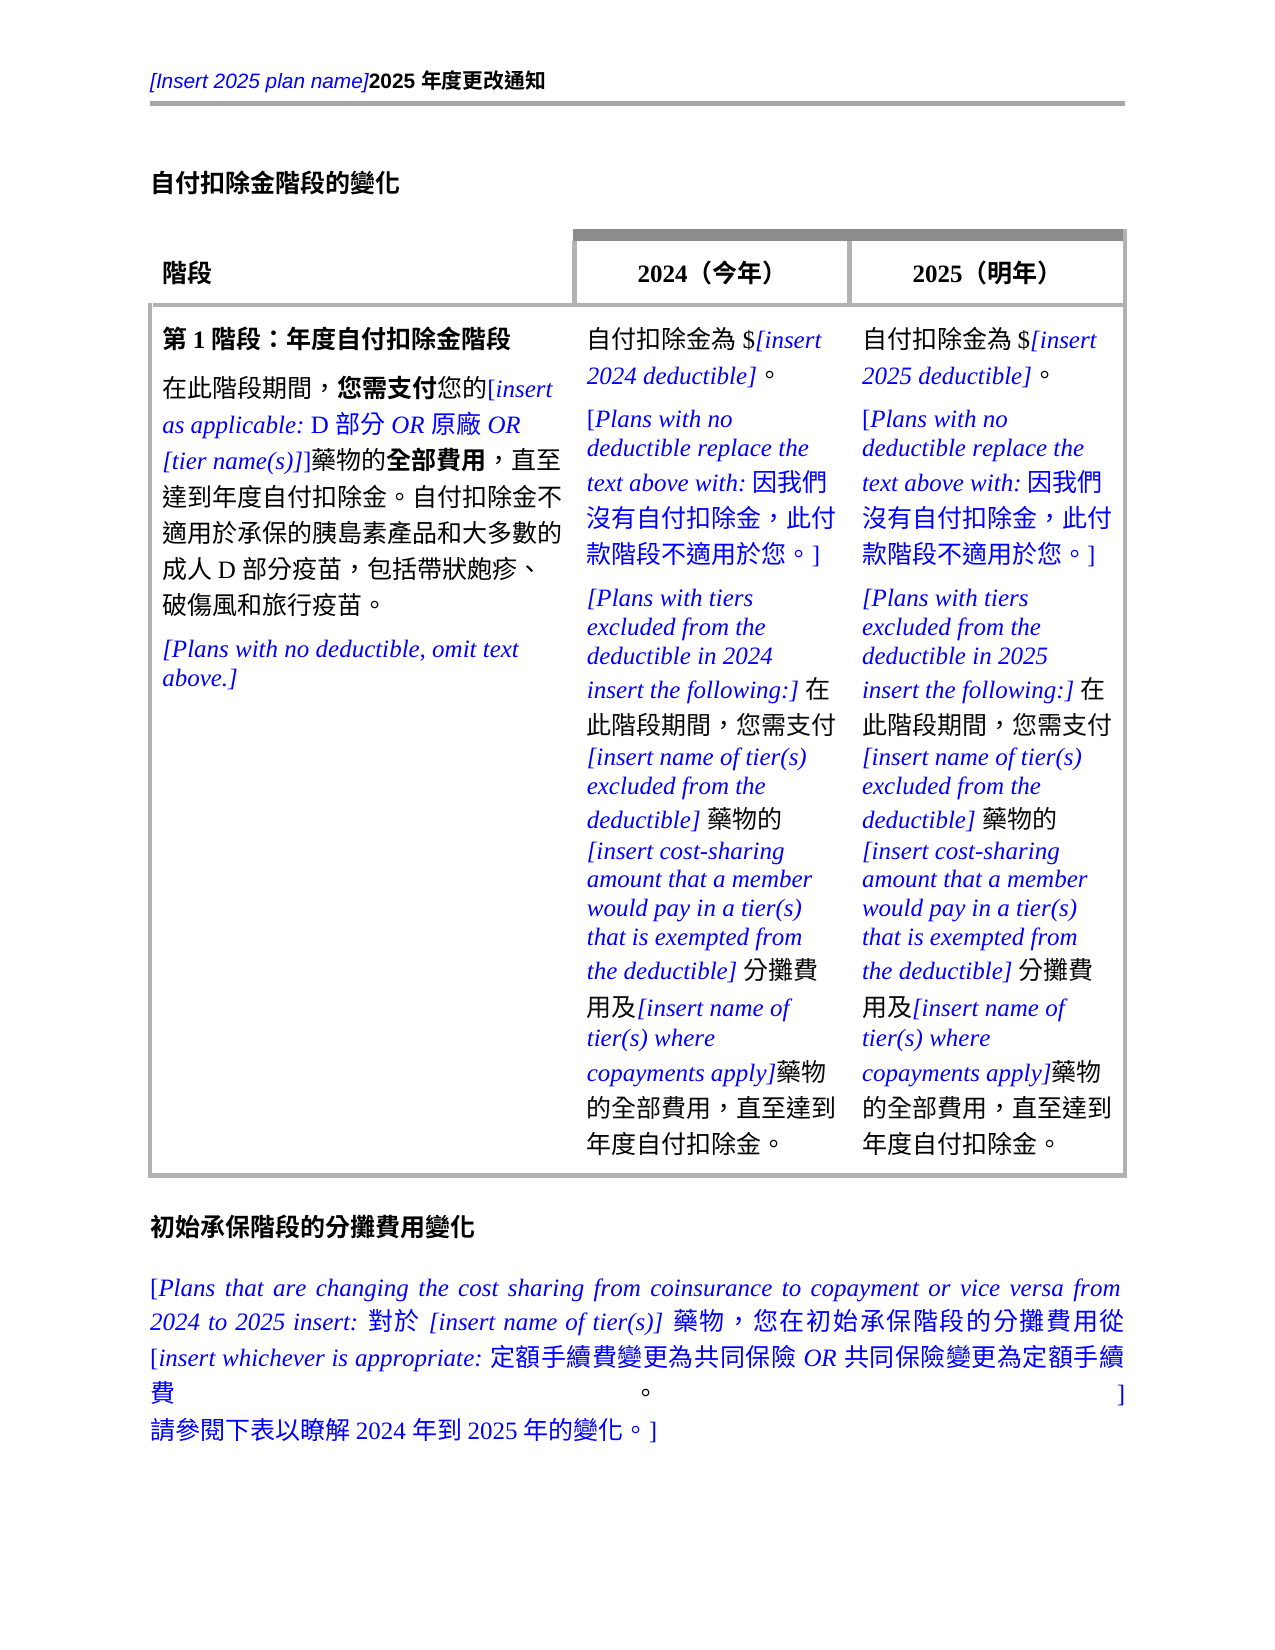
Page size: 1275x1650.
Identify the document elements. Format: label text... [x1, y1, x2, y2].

text [Plans that are changing the cost sharing from coinsurance to copayment or vice versa from 2024 to 2025 insert: 對於 [insert name of tier(s)] 藥物，您在初始承保階段的分攤費用從 [insert whichever is appropriate: 定額手續費變更為共同保險 OR 共同保險變更為定額手續費。] 請參閱下表以瞭解 2024 年到 2025 年的變化。] [150, 1273, 1125, 1446]
table_cell 自付扣除金為 $[insert 2025 deductible]。 [Plans with no deductible replace the text above with: 因我們沒有自付扣除金，此付款階段不適用於您。] [Plans with tiers excluded from the deductible in 2025 insert the following:] 在此階段期間，您需支付[insert name of tier(s) excluded from the deductible] 藥物的 [insert cost-sharing amount that a member would pay in a tier(s) that is exempted from the deductible] 分攤費用及[insert name of tier(s) where copayments apply]藥物的全部費用，直至達到年度自付扣除金。 [850, 307, 1123, 1173]
subtitle 自付扣除金階段的變化 [150, 163, 1125, 199]
table_header 2025（明年） [852, 241, 1123, 302]
table_header 2024（今年） [577, 241, 847, 302]
table_cell 自付扣除金為 $[insert 2024 deductible]。 [Plans with no deductible replace the text above with: 因我們沒有自付扣除金，此付款階段不適用於您。] [Plans with tiers excluded from the deductible in 2024 insert the following:] 在此階段期間，您需支付[insert name of tier(s) excluded from the deductible] 藥物的 [insert cost-sharing amount that a member would pay in a tier(s) that is exempted from the deductible] 分攤費用及[insert name of tier(s) where copayments apply]藥物的全部費用，直至達到年度自付扣除金。 [575, 307, 850, 1173]
table_header 階段 [150, 229, 573, 302]
table_cell 第 1 階段：年度自付扣除金階段 在此階段期間，您需支付您的[insert as applicable: D 部分 OR 原廠 OR [tier name(s)]]藥物的全部費用，直至達到年度自付扣除金。自付扣除金不適用於承保的胰島素產品和大多數的成人 D 部分疫苗，包括帶狀皰疹、破傷風和旅行疫苗。 [Plans with no deductible, omit text above.] [152, 304, 575, 1173]
text 初始承保階段的分攤費用變化 [150, 1207, 1125, 1243]
